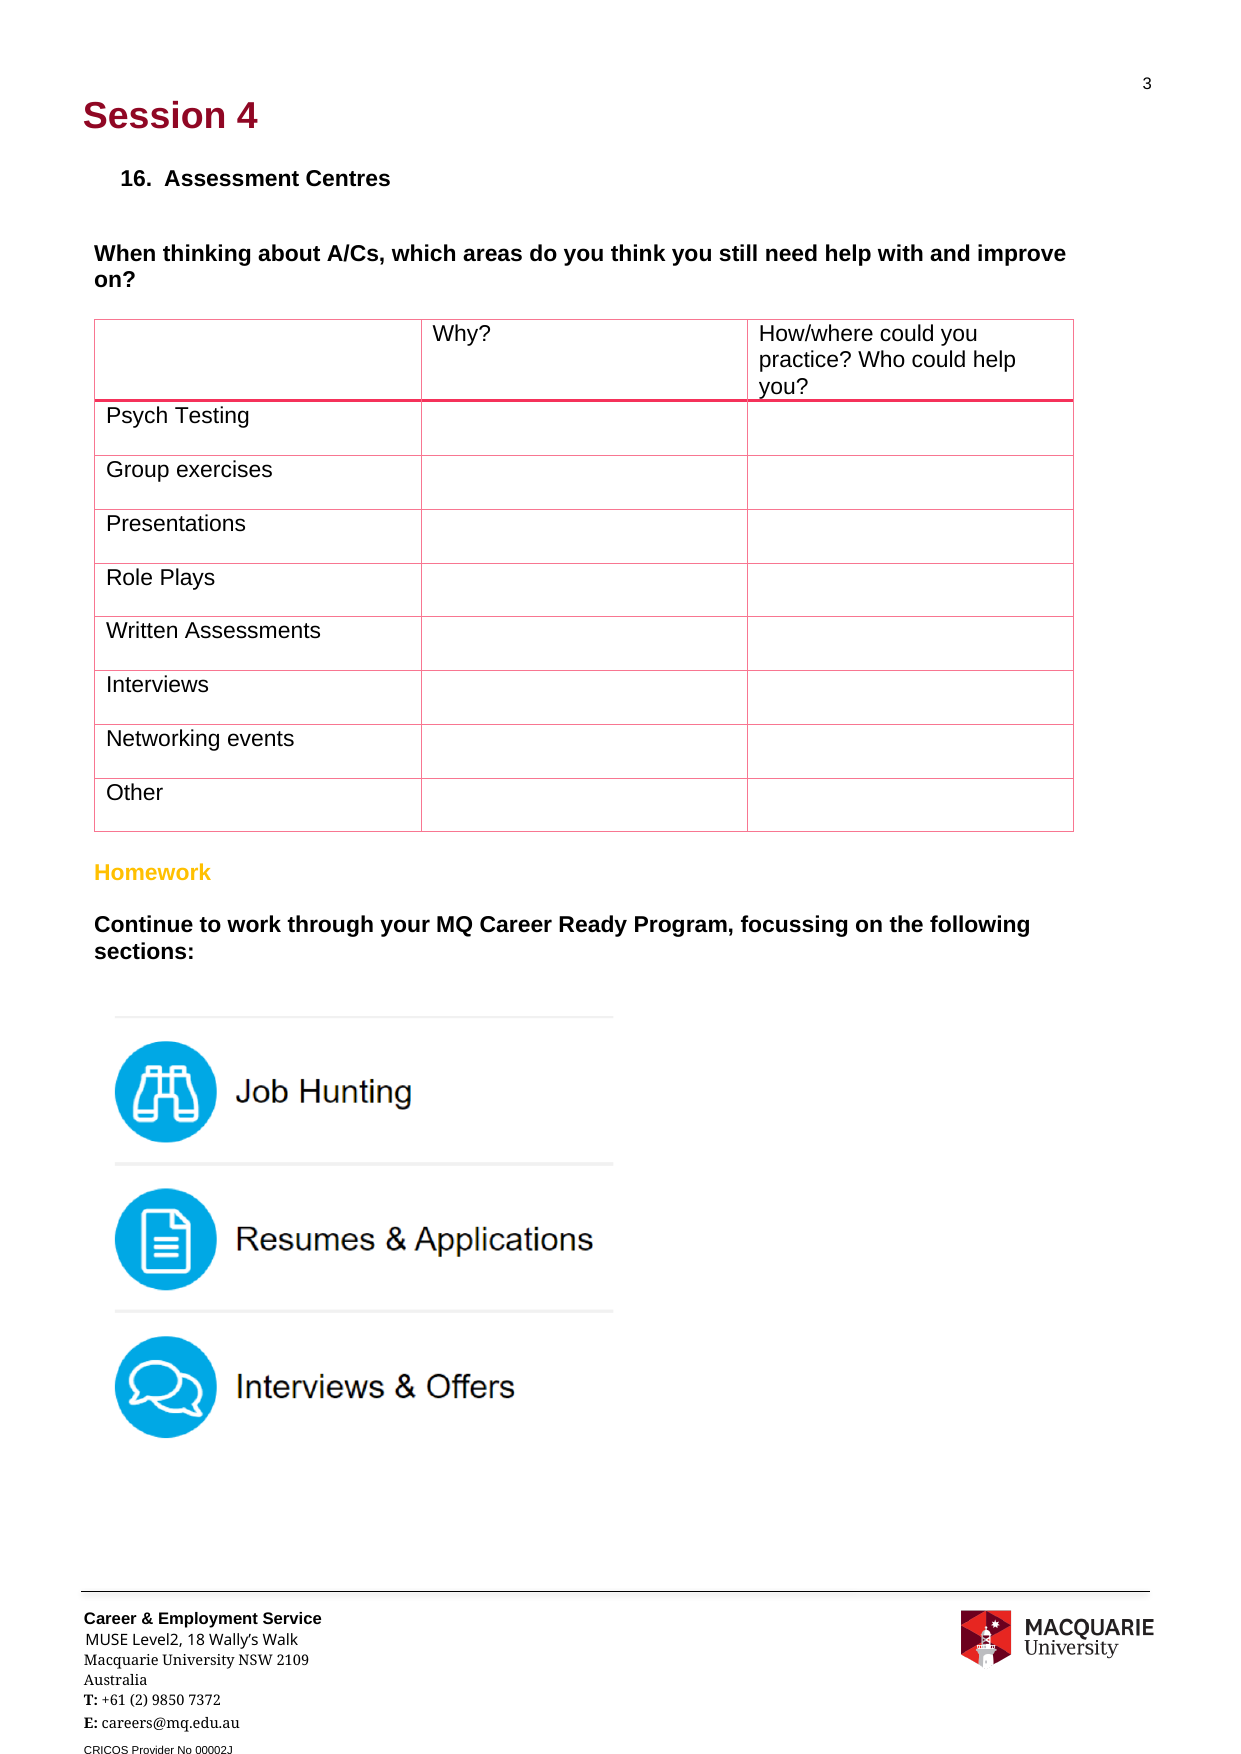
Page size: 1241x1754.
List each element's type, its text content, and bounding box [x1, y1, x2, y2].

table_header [83, 240, 1086, 1561]
text Session 4 [83, 93, 1152, 136]
picture [93, 1016, 614, 1456]
list Assessment Centres [120, 165, 1152, 191]
